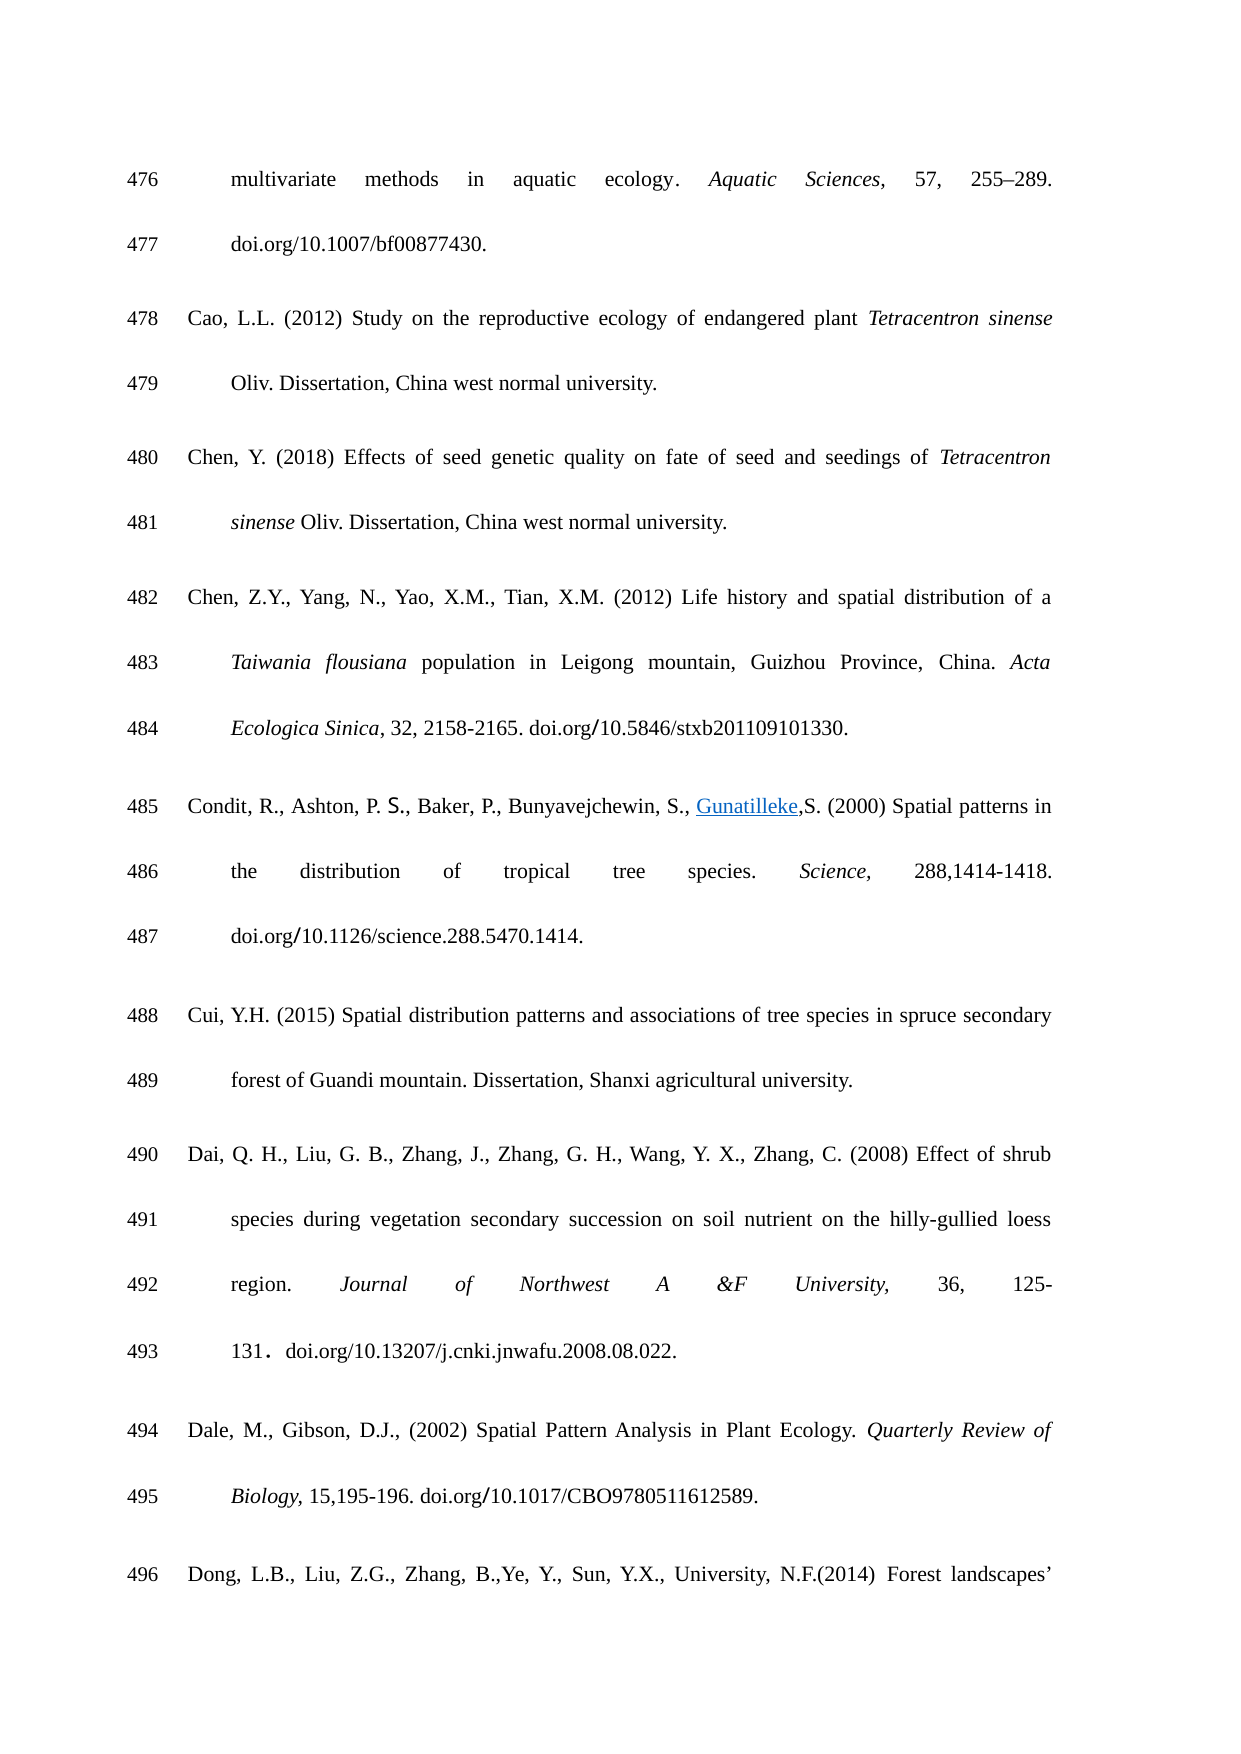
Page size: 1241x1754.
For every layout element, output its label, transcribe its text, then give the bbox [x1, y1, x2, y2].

text Cui, Y.H. (2015) Spatial distribution patterns and associations of tree species in spruce secondary forest of Guandi mountain. Dissertation, Shanxi agricultural university. [187, 998, 1053, 1096]
text Condit, R., Ashton, P. S., Baker, P., Bunyavejchewin, S., Gunatilleke,S. (2000) Spatial patterns in the distribution of tropical tree species. Science, 288,1414-1418. doi.org/10.1126/science.288.5470.1414. [187, 789, 1053, 952]
text Chen, Z.Y., Yang, N., Yao, X.M., Tian, X.M. (2012) Life history and spatial distribution of a Taiwania flousiana population in Leigong mountain, Guizhou Province, China. Acta Ecologica Sinica, 32, 2158-2165. doi.org/10.5846/stxb201109101330. [187, 580, 1053, 743]
text Dai, Q. H., Liu, G. B., Zhang, J., Zhang, G. H., Wang, Y. X., Zhang, C. (2008) Effect of shrub species during vegetation secondary succession on soil nutrient on the hilly-gullied loess region. Journal of Northwest A &F University, 36, 125-131．doi.org/10.13207/j.cnki.jnwafu.2008.08.022. [187, 1137, 1053, 1365]
text Chen, Y. (2018) Effects of seed genetic quality on fate of seed and seedings of Tetracentron sinense Oliv. Dissertation, China west normal university. [187, 441, 1053, 538]
text Cao, L.L. (2012) Study on the reproductive ecology of endangered plant Tetracentron sinense Oliv. Dissertation, China west normal university. [187, 301, 1053, 399]
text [187, 1557, 1053, 1590]
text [187, 162, 1053, 259]
text Dale, M., Gibson, D.J., (2002) Spatial Pattern Analysis in Plant Ecology. Quarterly Review of Biology, 15,195-196. doi.org/10.1017/CBO9780511612589. [187, 1413, 1053, 1511]
